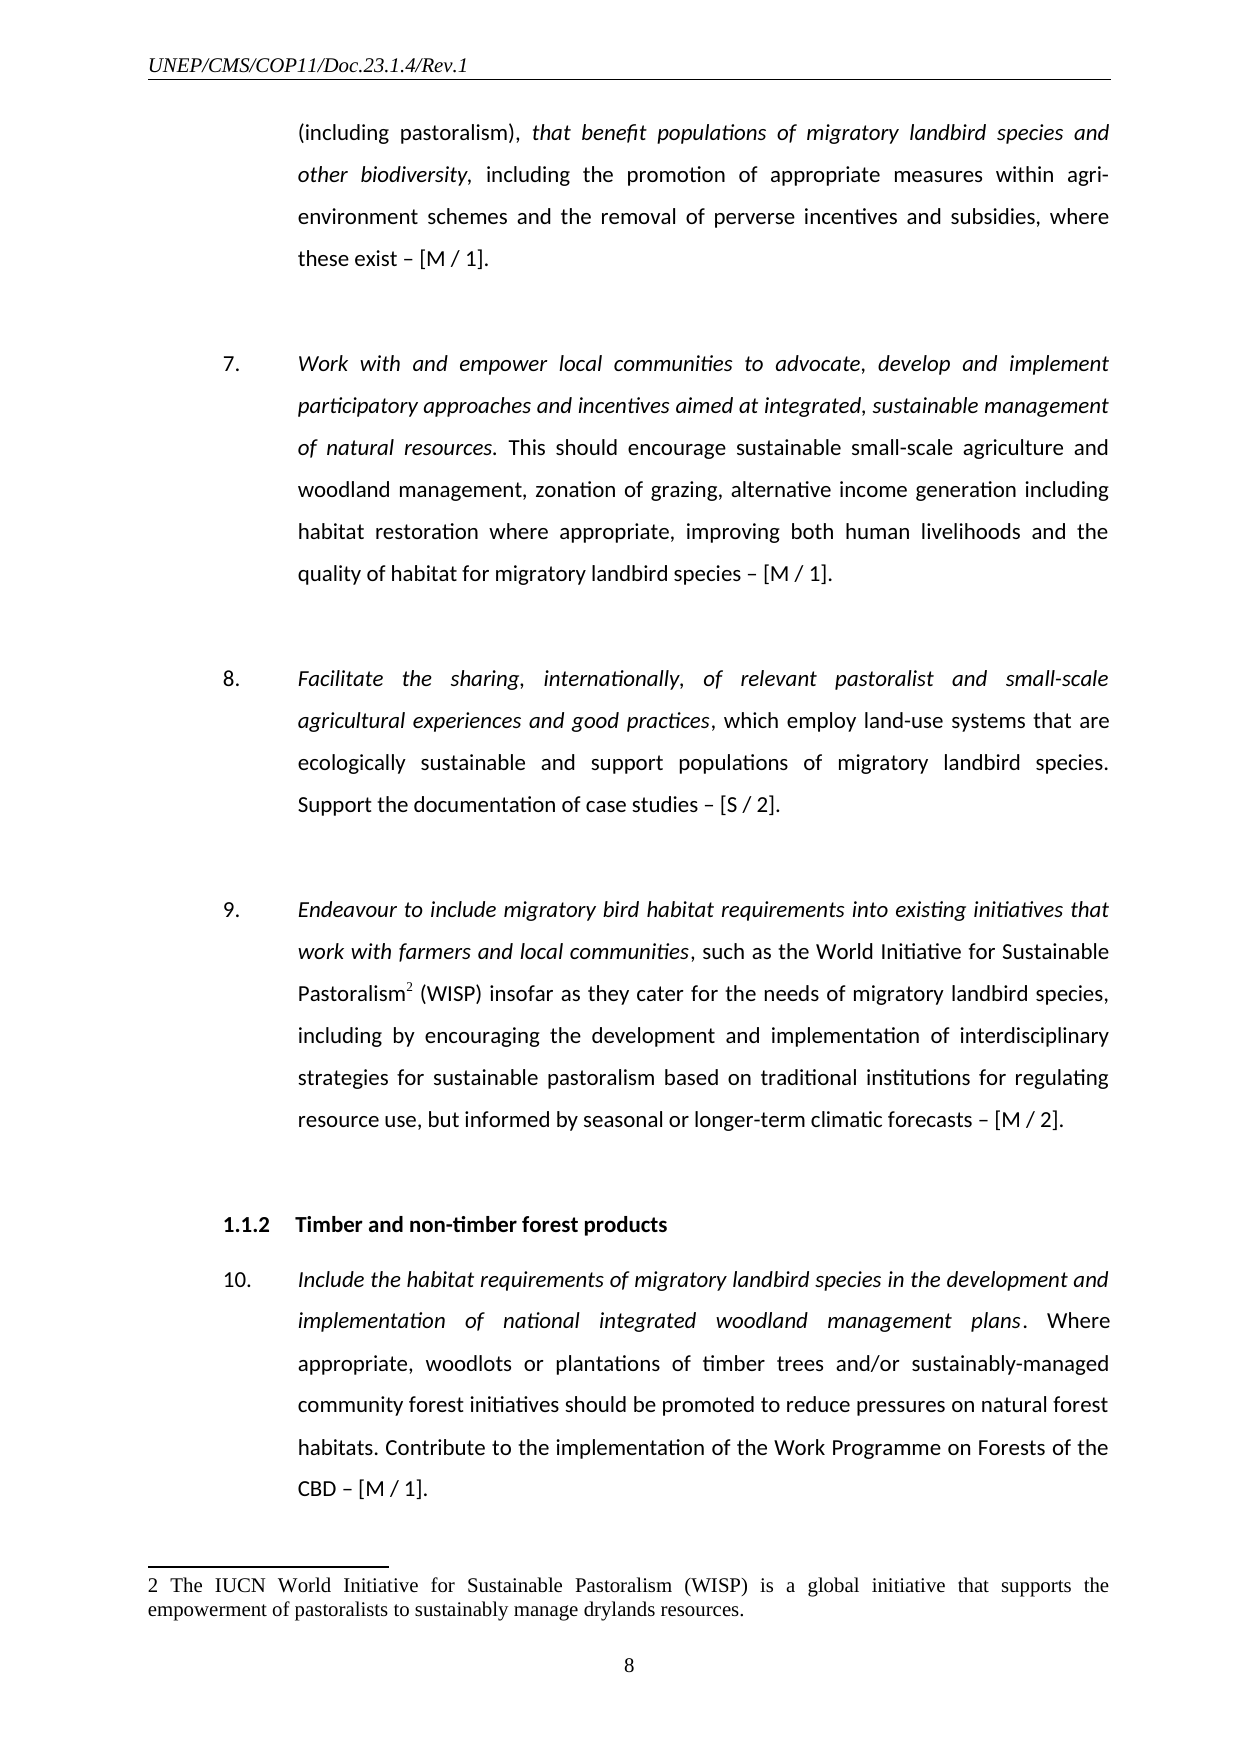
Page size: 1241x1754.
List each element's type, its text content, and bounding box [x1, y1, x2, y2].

list Work with and empower local communities to advocate, develop and implement participatory approaches and incentives aimed at integrated, sustainable management of natural resources. This should encourage sustainable small-scale agriculture and woodland management, zonation of grazing, alternative income generation including habitat restoration where appropriate, improving both human livelihoods and the quality of habitat for migratory landbird species – [M / 1]. [223, 349, 1110, 587]
list Include the habitat requirements of migratory landbird species in the development and implementation of national integrated woodland management plans. Where appropriate, woodlots or plantations of timber trees and/or sustainably-managed community forest initiatives should be promoted to reduce pressures on natural forest habitats. Contribute to the implementation of the Work Programme on Forests of the CBD – [M / 1]. [223, 1265, 1110, 1503]
text 1.1.2 Timber and non-timber forest products [223, 1210, 1110, 1238]
list Endeavour to include migratory bird habitat requirements into existing initiatives that work with farmers and local communities, such as the World Initiative for Sustainable Pastoralism (WISP) insofar as they cater for the needs of migratory landbird species, including by encouraging the development and implementation of interdisciplinary strategies for sustainable pastoralism based on traditional institutions for regulating resource use, but informed by seasonal or longer-term climatic forecasts – [M / 2]. [223, 895, 1110, 1133]
list Facilitate the sharing, internationally, of relevant pastoralist and small-scale agricultural experiences and good practices, which employ land-use systems that are ecologically sustainable and support populations of migratory landbird species. Support the documentation of case studies – [S / 2]. [223, 664, 1110, 818]
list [223, 118, 1110, 272]
